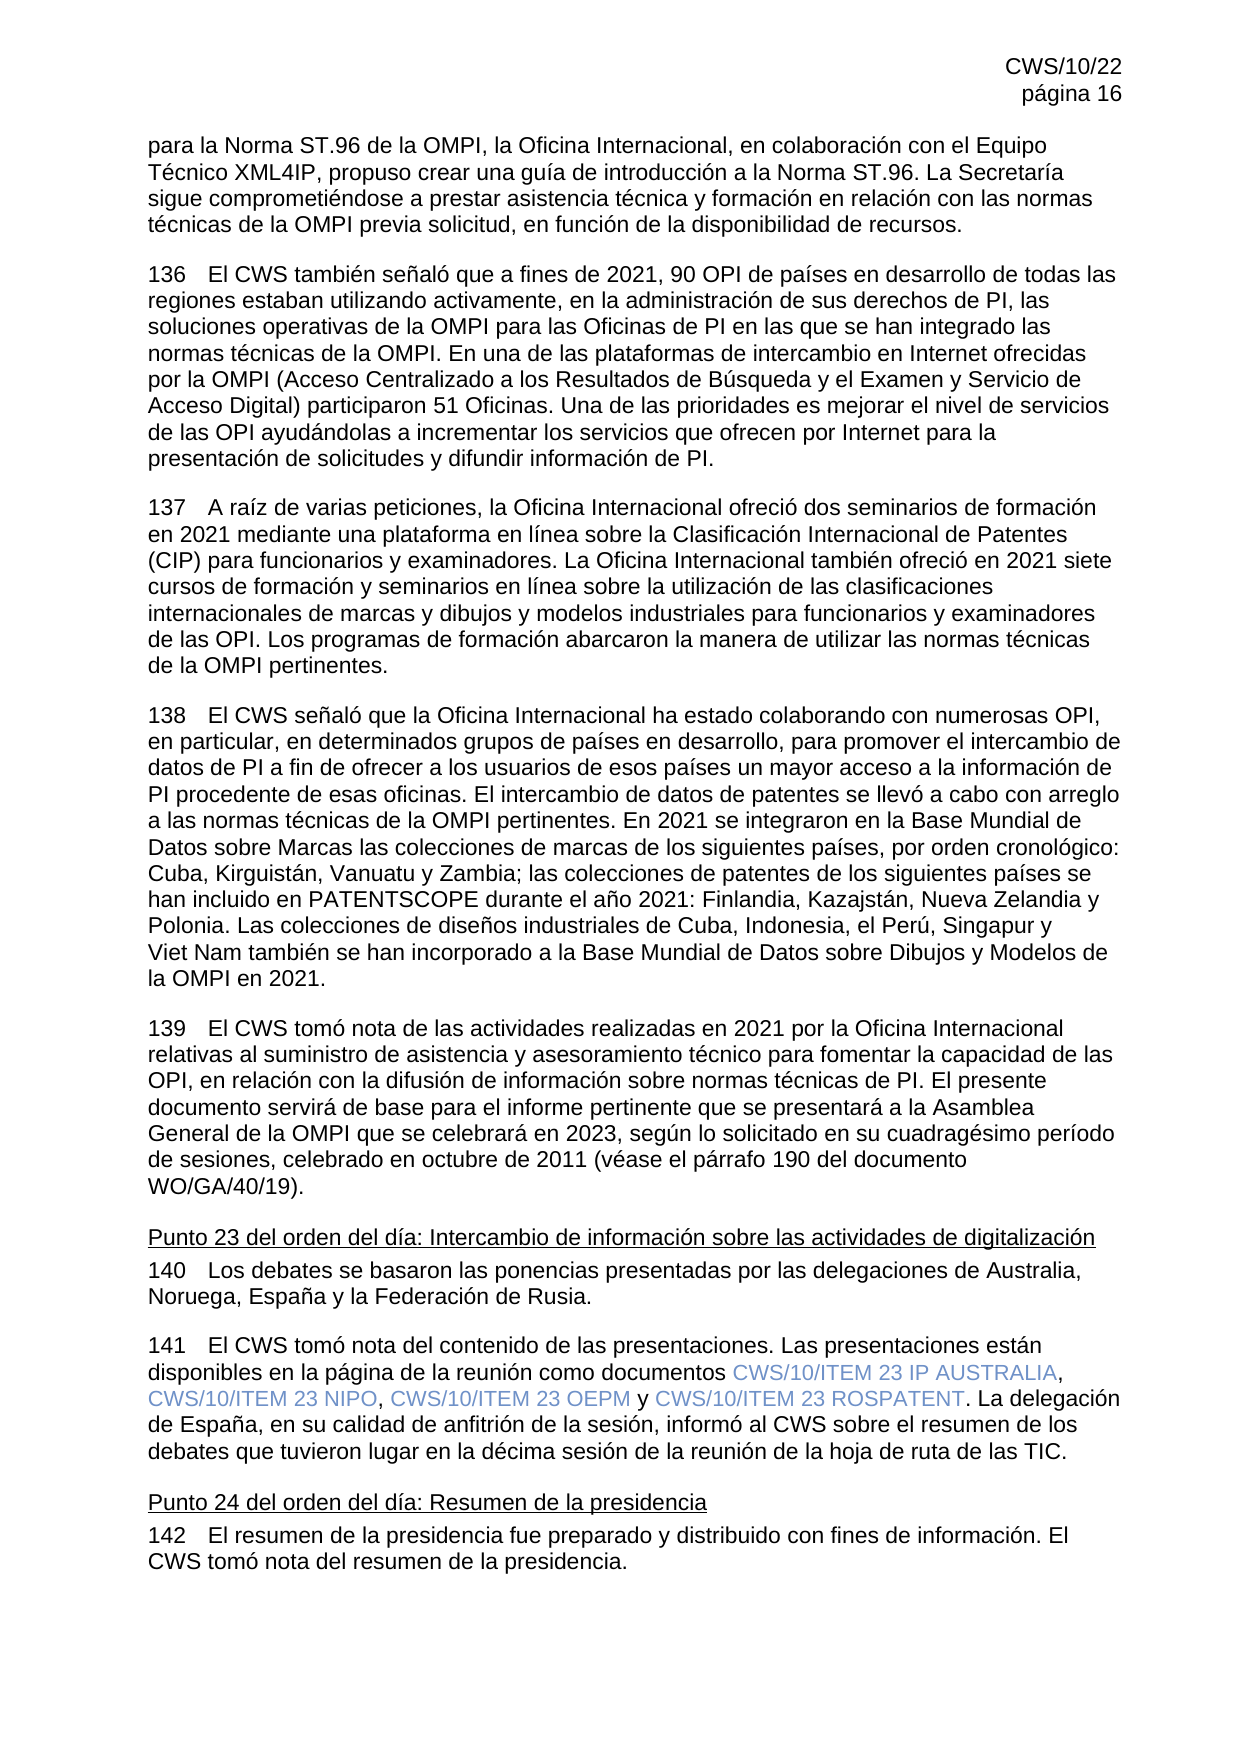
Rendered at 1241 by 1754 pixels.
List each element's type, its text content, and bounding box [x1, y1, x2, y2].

text El CWS también señaló que a fines de 2021, 90 OPI de países en desarrollo de todas las regiones estaban utilizando activamente, en la administración de sus derechos de PI, las soluciones operativas de la OMPI para las Oficinas de PI en las que se han integrado las normas técnicas de la OMPI. En una de las plataformas de intercambio en Internet ofrecidas por la OMPI (Acceso Centralizado a los Resultados de Búsqueda y el Examen y Servicio de Acceso Digital) participaron 51 Oficinas. Una de las prioridades es mejorar el nivel de servicios de las OPI ayudándolas a incrementar los servicios que ofrecen por Internet para la presentación de solicitudes y difundir información de PI. [148, 261, 1122, 471]
text El resumen de la presidencia fue preparado y distribuido con fines de información. El CWS tomó nota del resumen de la presidencia. [148, 1522, 1122, 1574]
text El CWS tomó nota del contenido de las presentaciones. Las presentaciones están disponibles en la página de la reunión como documentos CWS/10/ITEM 23 IP AUSTRALIA, CWS/10/ITEM 23 NIPO, CWS/10/ITEM 23 OEPM y CWS/10/ITEM 23 ROSPATENT. La delegación de España, en su calidad de anfitrión de la sesión, informó al CWS sobre el resumen de los debates que tuvieron lugar en la décima sesión de la reunión de la hoja de ruta de las TIC. [148, 1332, 1122, 1464]
subtitle Punto 24 del orden del día: Resumen de la presidencia [148, 1489, 1122, 1515]
text Los debates se basaron las ponencias presentadas por las delegaciones de Australia, Noruega, España y la Federación de Rusia. [148, 1257, 1122, 1309]
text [148, 132, 1122, 238]
text A raíz de varias peticiones, la Oficina Internacional ofreció dos seminarios de formación en 2021 mediante una plataforma en línea sobre la Clasificación Internacional de Patentes (CIP) para funcionarios y examinadores. La Oficina Internacional también ofreció en 2021 siete cursos de formación y seminarios en línea sobre la utilización de las clasificaciones internacionales de marcas y dibujos y modelos industriales para funcionarios y examinadores de las OPI. Los programas de formación abarcaron la manera de utilizar las normas técnicas de la OMPI pertinentes. [148, 494, 1122, 679]
subtitle Punto 23 del orden del día: Intercambio de información sobre las actividades de digitalización [148, 1224, 1122, 1250]
text El CWS tomó nota de las actividades realizadas en 2021 por la Oficina Internacional relativas al suministro de asistencia y asesoramiento técnico para fomentar la capacidad de las OPI, en relación con la difusión de información sobre normas técnicas de PI. El presente documento servirá de base para el informe pertinente que se presentará a la Asamblea General de la OMPI que se celebrará en 2023, según lo solicitado en su cuadragésimo período de sesiones, celebrado en octubre de 2011 (véase el párrafo 190 del documento WO/GA/40/19). [148, 1014, 1122, 1199]
text El CWS señaló que la Oficina Internacional ha estado colaborando con numerosas OPI, en particular, en determinados grupos de países en desarrollo, para promover el intercambio de datos de PI a fin de ofrecer a los usuarios de esos países un mayor acceso a la información de PI procedente de esas oficinas. El intercambio de datos de patentes se llevó a cabo con arreglo a las normas técnicas de la OMPI pertinentes. En 2021 se integraron en la Base Mundial de Datos sobre Marcas las colecciones de marcas de los siguientes países, por orden cronológico: Cuba, Kirguistán, Vanuatu y Zambia; las colecciones de patentes de los siguientes países se han incluido en PATENTSCOPE durante el año 2021: Finlandia, Kazajstán, Nueva Zelandia y Polonia. Las colecciones de diseños industriales de Cuba, Indonesia, el Perú, Singapur y Viet Nam también se han incorporado a la Base Mundial de Datos sobre Dibujos y Modelos de la OMPI en 2021. [148, 702, 1122, 992]
